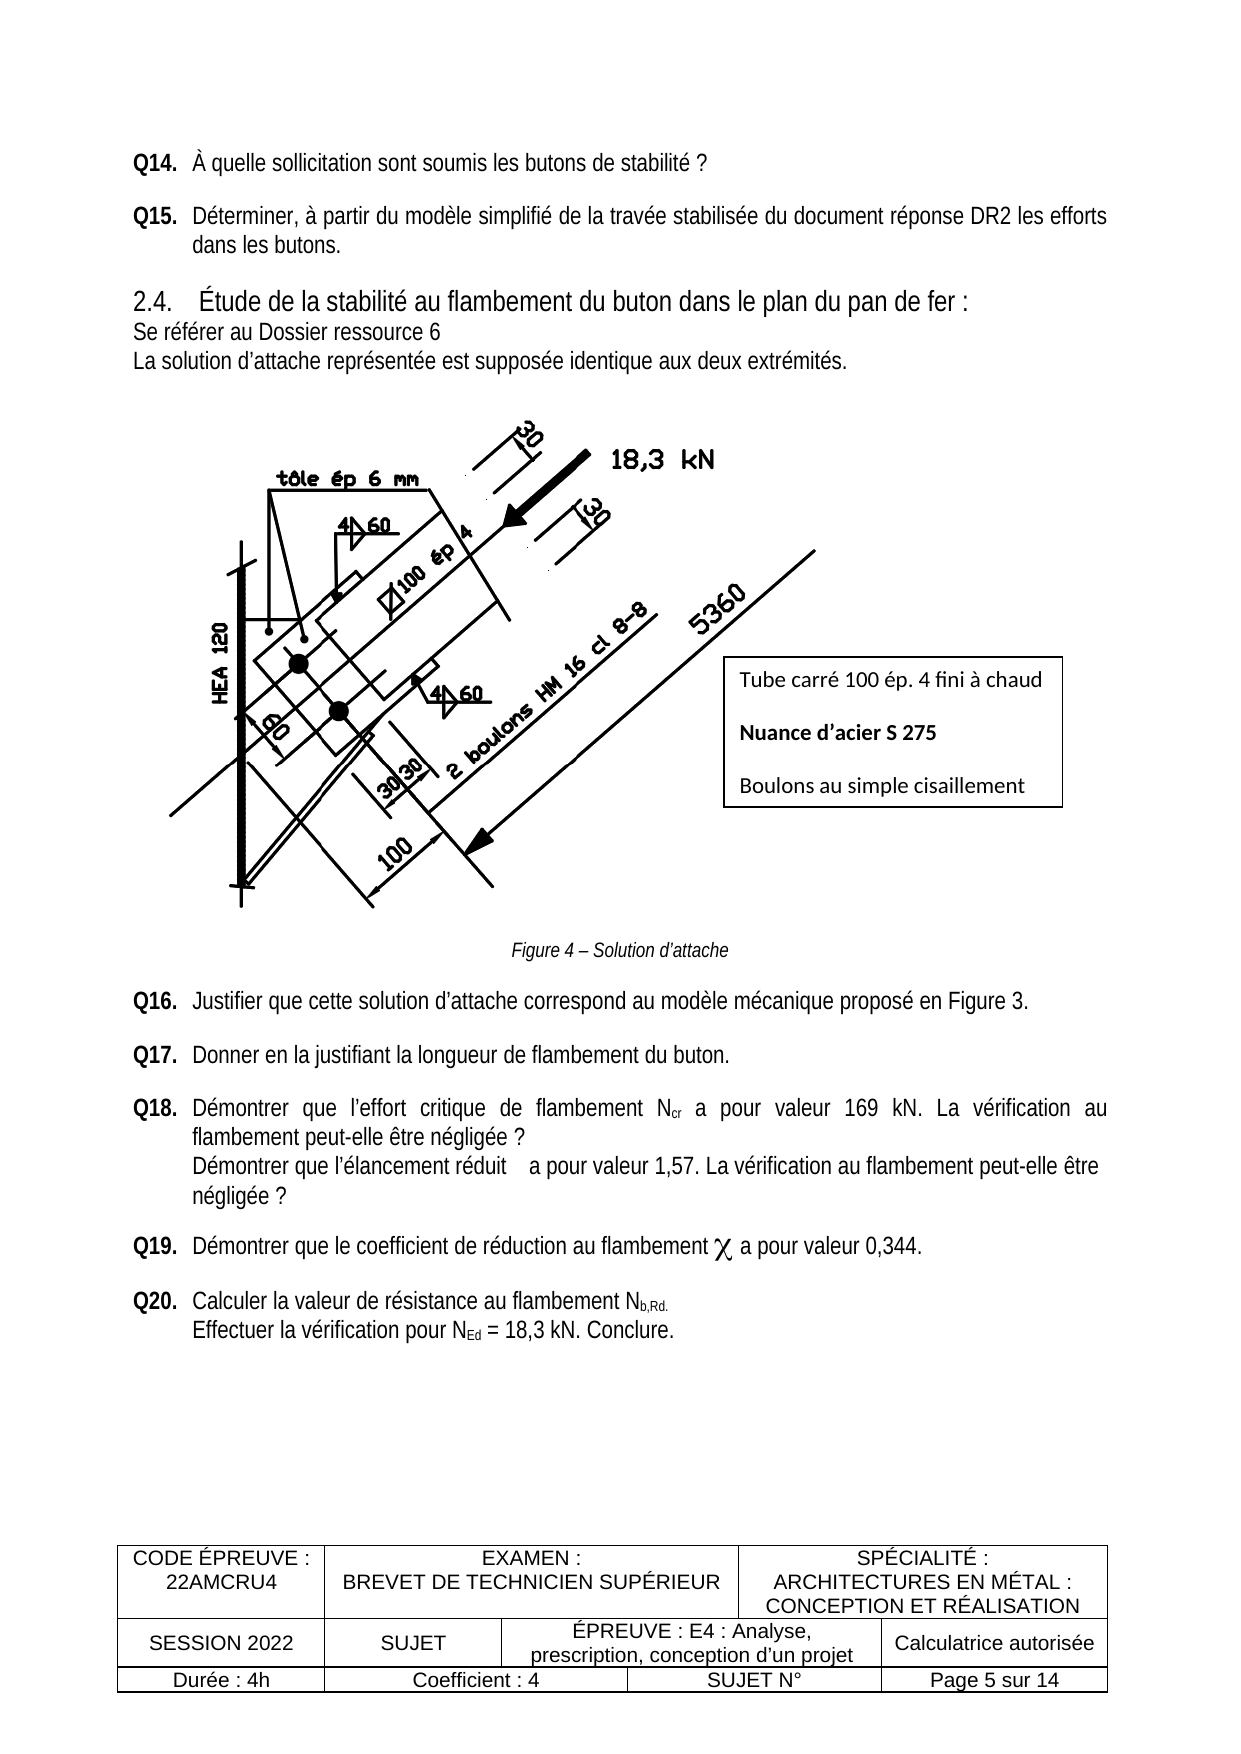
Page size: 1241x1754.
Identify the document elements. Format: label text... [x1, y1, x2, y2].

text La solution d’attache représentée est supposée identique aux deux extrémités. [133, 346, 1107, 374]
list Donner en la justifiant la longueur de flambement du buton. [133, 1040, 1107, 1068]
list Étude de la stabilité au flambement du buton dans le plan du pan de fer : [133, 284, 1107, 317]
list Déterminer, à partir du modèle simplifié de la travée stabilisée du document réponse DR2 les efforts dans les butons. [133, 201, 1107, 259]
text Figure 4 – Solution d’attache [133, 938, 1107, 962]
text Démontrer que l’élancement réduit a pour valeur 1,57. La vérification au flambement peut-elle être négligée ? [133, 1151, 1107, 1210]
list Démontrer que l’effort critique de flambement Ncr a pour valeur 169 kN. La vérification au flambement peut-elle être négligée ? [133, 1093, 1107, 1151]
list Justifier que cette solution d’attache correspond au modèle mécanique proposé en Figure 3. [133, 986, 1107, 1015]
picture [132, 403, 930, 917]
text Se référer au Dossier ressource 6 [133, 317, 1107, 346]
list Calculer la valeur de résistance au flambement Nb,Rd. [133, 1286, 1107, 1315]
list À quelle sollicitation sont soumis les butons de stabilité ? [133, 148, 1107, 176]
text Effectuer la vérification pour NEd = 18,3 kN. Conclure. [133, 1315, 1107, 1344]
list Démontrer que le coefficient de réduction au flambement  a pour valeur 0,344. [133, 1231, 1107, 1261]
